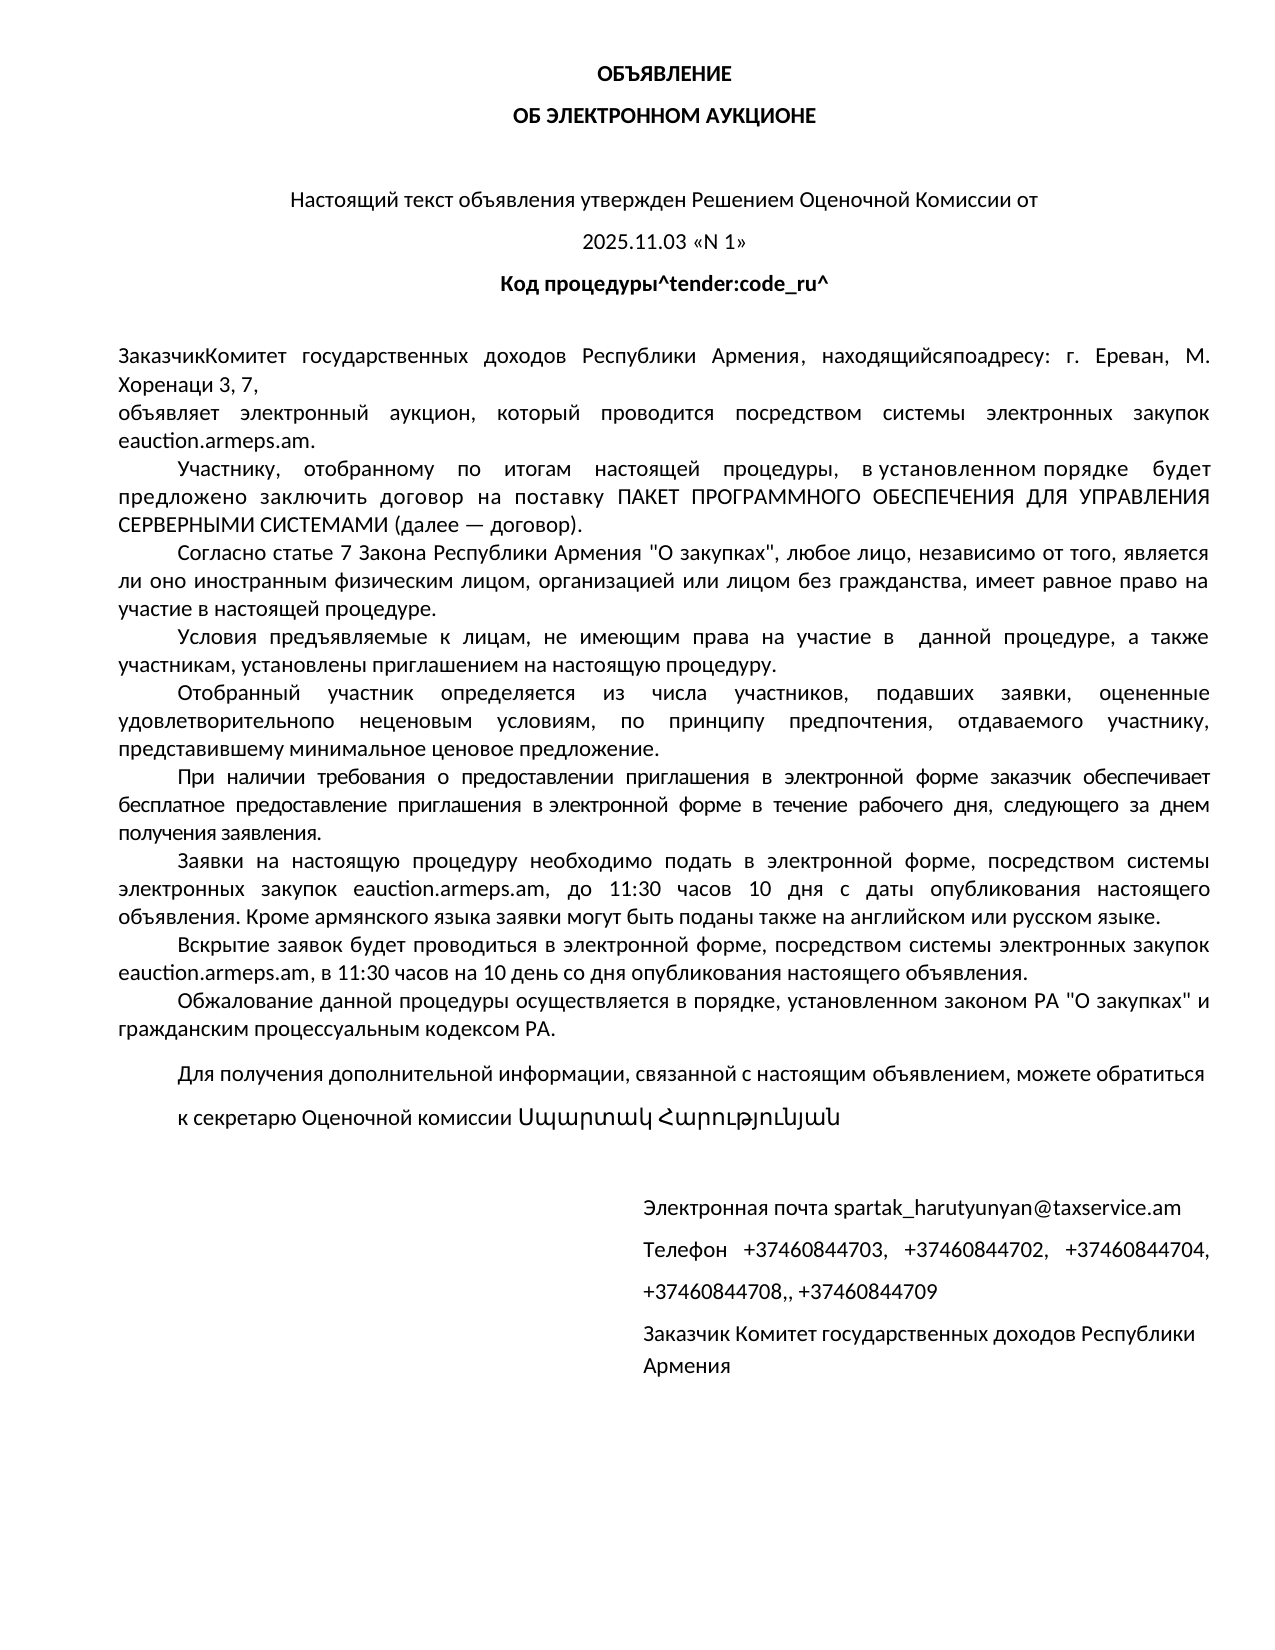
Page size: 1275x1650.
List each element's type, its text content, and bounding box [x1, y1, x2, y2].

text Отобранный участник определяется из числа участников, подавших заявки, оцененные удовлетворительнопо неценовым условиям, по принципу предпочтения, отдаваемого участнику, представившему минимальное ценовое предложение. [118, 678, 1211, 762]
text Электронная почта spartak_harutyunyan@taxservice.am [643, 1193, 1211, 1221]
text ОБЪЯВЛЕНИЕ [118, 59, 1211, 87]
text Телефон +37460844703, +37460844702, +37460844704, +37460844708,, +37460844709 [643, 1235, 1211, 1305]
text к секретарю Оценочной комиссии Սպարտակ Հարությունյան [118, 1103, 1211, 1132]
text ОБ ЭЛЕКТРОННОМ АУКЦИОНЕ [118, 101, 1211, 129]
text Условия предъявляемые к лицам, не имеющим права на участие в данной процедуре, а также участникам, установлены приглашением на настоящую процедуру. [118, 622, 1211, 678]
text Для получения дополнительной информации, связанной с настоящим объявлением, можете обратиться [118, 1059, 1211, 1087]
text При наличии требования о предоставлении приглашения в электронной форме заказчик обеспечивает бесплатное предоставление приглашения в электронной форме в течение рабочего дня, следующего за днем получения заявления. [118, 762, 1211, 846]
text Согласно статье 7 Закона Республики Армения "О закупках", любое лицо, независимо от того, является ли оно иностранным физическим лицом, организацией или лицом без гражданства, имеет равное право на участие в настоящей процедуре. [118, 538, 1211, 622]
text Код процедуры^tender:code_ru^ [118, 269, 1211, 297]
text Участнику, отобранному по итогам настоящей процедуры, в установленном порядке будет предложено заключить договор на поставку ПАКЕТ ПРОГРАММНОГО ОБЕСПЕЧЕНИЯ ДЛЯ УПРАВЛЕНИЯ СЕРВЕРНЫМИ СИСТЕМАМИ (далее — договор). [118, 454, 1211, 538]
text Настоящий текст объявления утвержден Решением Оценочной Комиссии от [118, 185, 1211, 213]
text Вскрытие заявок будет проводиться в электронной форме, посредством системы электронных закупок eauction.armeps.am, в 11:30 часов на 10 день со дня опубликования настоящего объявления. [118, 930, 1211, 986]
text Заявки на настоящую процедуру необходимо подать в электронной форме, посредством системы электронных закупок eauction.armeps.am, до 11:30 часов 10 дня с даты опубликования настоящего объявления. Кроме армянского языка заявки могут быть поданы также на английском или русском языке. [118, 846, 1211, 930]
text Обжалование данной процедуры осуществляется в порядке, установленном законом РА "О закупках" и гражданским процессуальным кодексом РА. [118, 986, 1211, 1042]
text ЗаказчикКомитет государственных доходов Республики Армения, находящийсяпоадресу: г. Ереван, М. Хоренаци 3, 7, [118, 342, 1211, 398]
text объявляет электронный аукцион, который проводится посредством системы электронных закупок eauction.armeps.am. [118, 398, 1211, 454]
text Заказчик Комитет государственных доходов Республики Армения [643, 1319, 1211, 1379]
text 2025.11.03 «N 1» [118, 227, 1211, 255]
